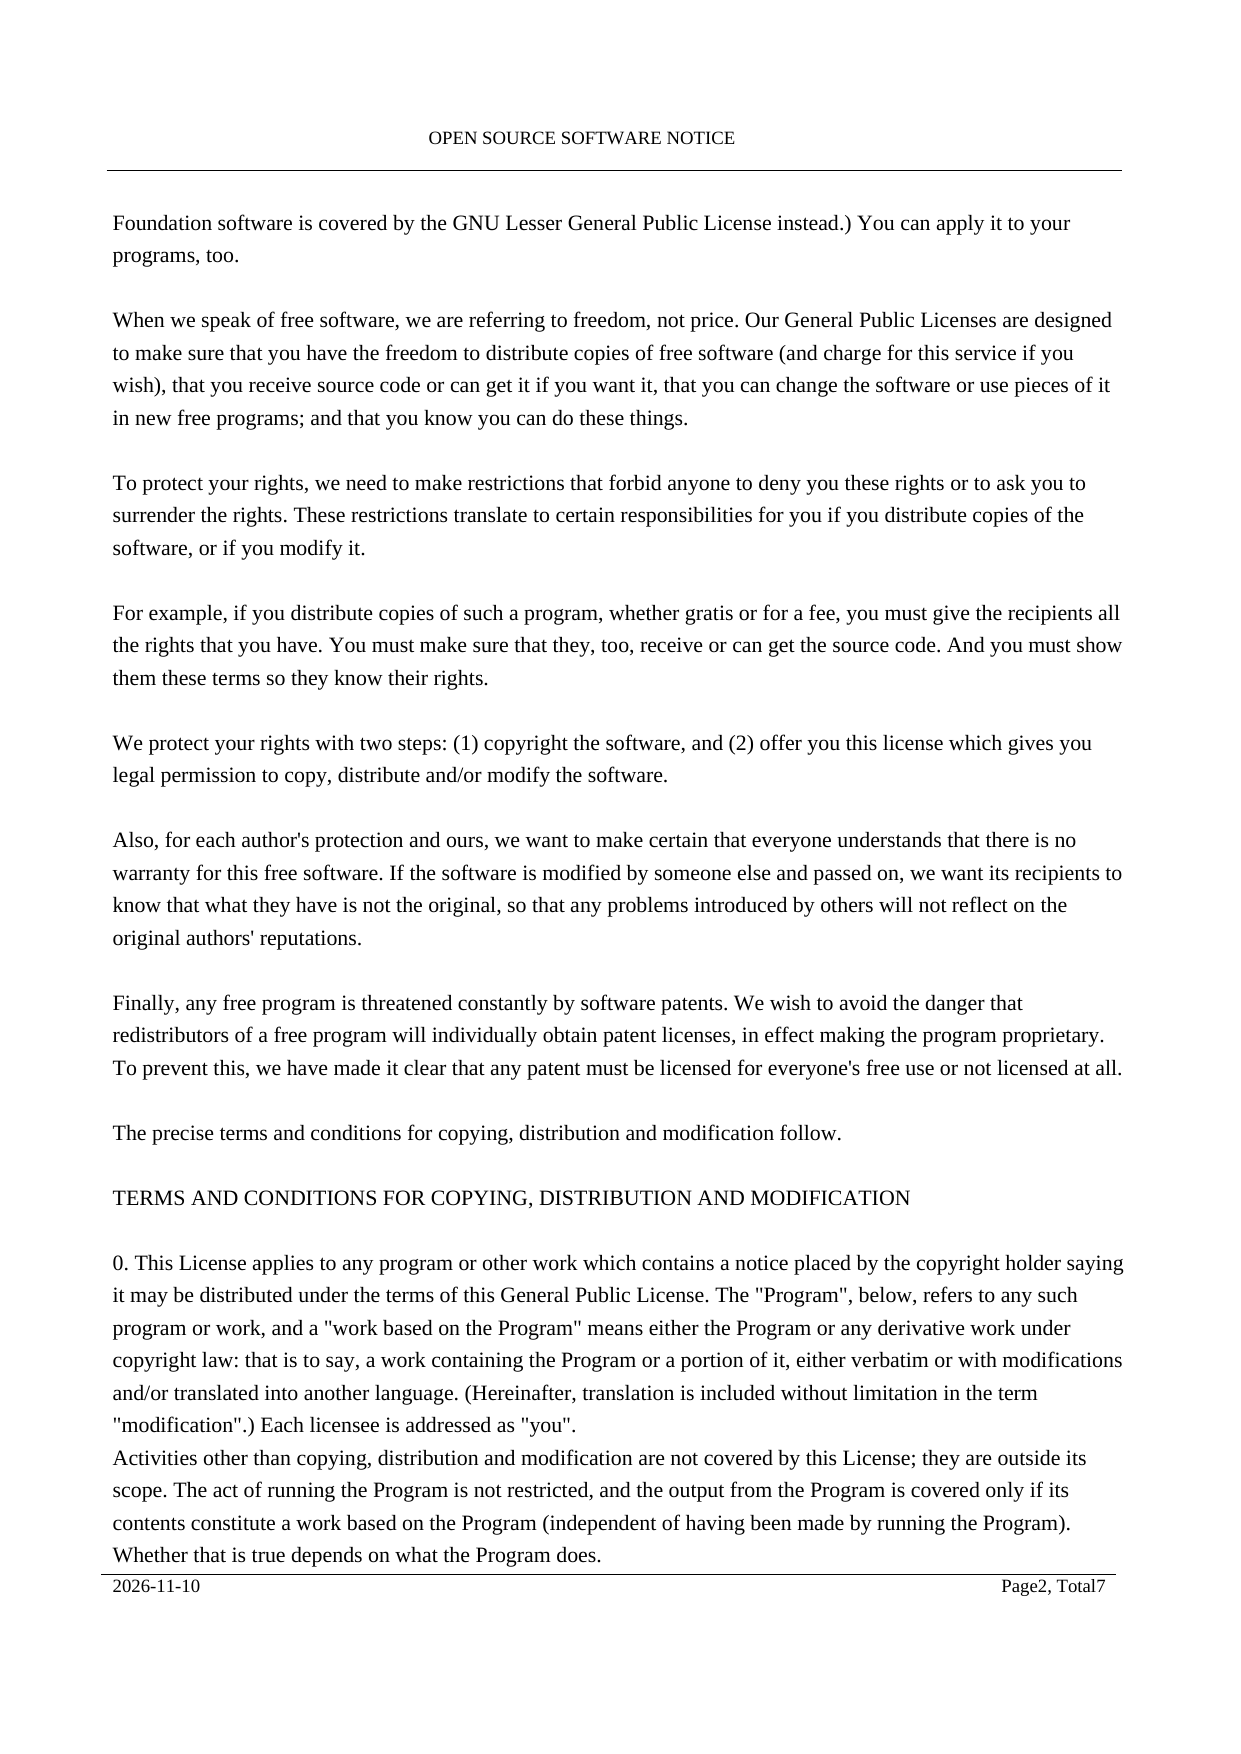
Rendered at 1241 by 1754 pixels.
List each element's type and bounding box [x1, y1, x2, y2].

text [112, 206, 1128, 1571]
